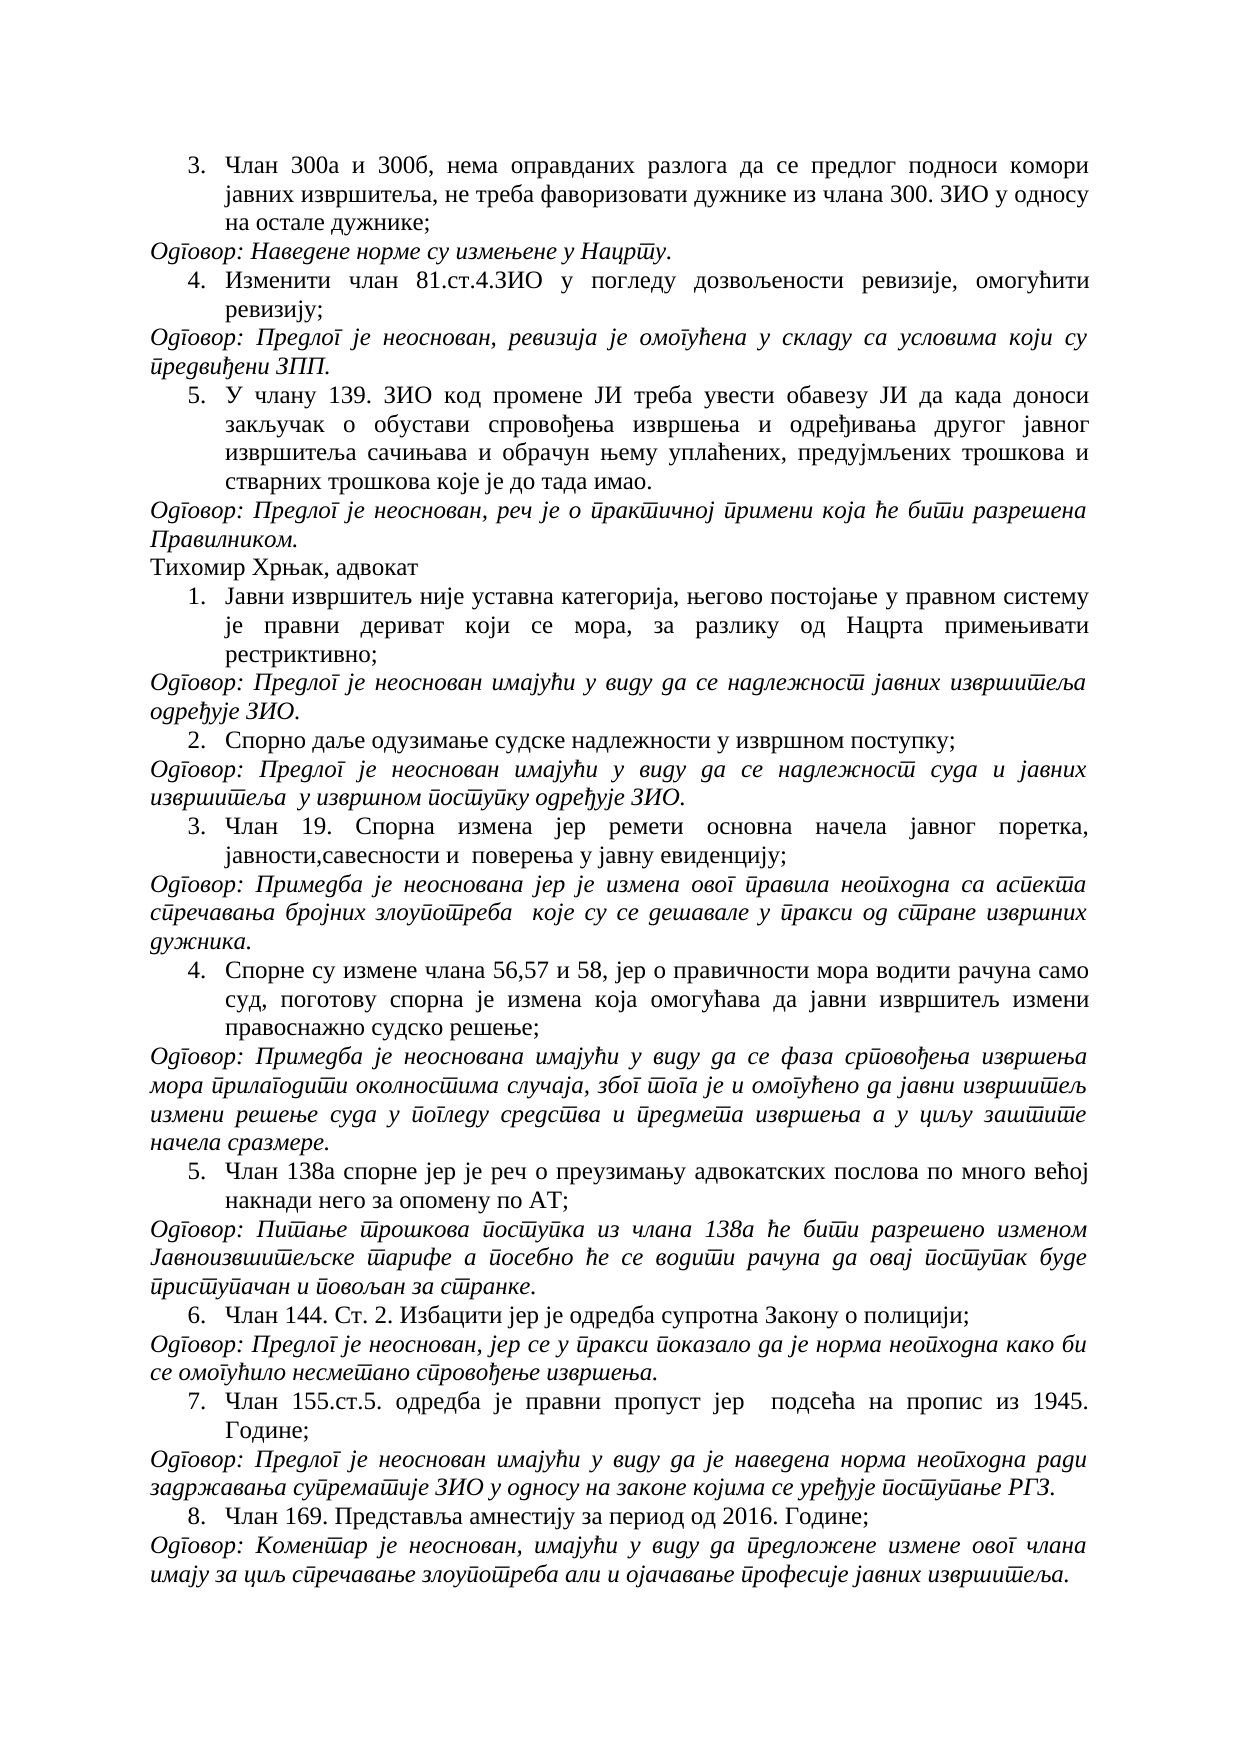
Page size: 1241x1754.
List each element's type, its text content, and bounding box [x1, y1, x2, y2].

list Јавни извршитељ није уставна категорија, његово постојање у правном систему је правни дериват који се мора, за разлику од Нацрта примењивати рестриктивно; [187, 581, 1090, 667]
text Одговор: Предлог је неоснован имајући у виду да се надлежност јавних извршитеља одређује ЗИО. [150, 667, 1090, 725]
list Члан 19. Спорна измена јер ремети основна начела јавног поретка, јавности,савесности и поверења у јавну евиденцију; [187, 811, 1090, 869]
text Одговор: Примедба је неоснована јер је измена овог правила неопходна са аспекта спречавања бројних злоупотреба које су се дешавале у пракси од стране извршних дужника. [150, 869, 1090, 955]
text Одговор: Предлог је неоснован, реч је о практичној примени која ће бити разрешена Правилником. [150, 495, 1090, 552]
text Одговор: Питање трошкова поступка из члана 138а ће бити разрешено изменом Јавноизвшитељске тарифе а посебно ће се водити рачуна да овај поступак буде приступачан и повољан за странке. [150, 1214, 1090, 1300]
list Члан 169. Представља амнестију за период од 2016. Године; [187, 1501, 1090, 1530]
text Одговор: Предлог је неоснован имајући у виду да је наведена норма неопходна ради задржавања супрематије ЗИО у односу на законе којима се уређује поступање РГЗ. [150, 1444, 1090, 1501]
text Одговор: Наведене норме су измењене у Нацрту. [150, 236, 1090, 265]
list Спорно даље одузимање судске надлежности у извршном поступку; [187, 725, 1090, 754]
list Члан 144. Ст. 2. Избацити јер је одредба супротна Закону о полицији; [187, 1300, 1090, 1329]
text Одговор: Коментар је неоснован, имајући у виду да предложене измене овог члана имају за циљ спречавање злоупотреба али и ојачавање професије јавних извршитеља. [150, 1530, 1090, 1587]
text Тихомир Хрњак, адвокат [150, 552, 1090, 581]
list У члану 139. ЗИО код промене ЈИ треба увести обавезу ЈИ да када доноси закључак о обустави спровођења извршења и одређивања другог јавног извршитеља сачињава и обрачун њему уплаћених, предујмљених трошкова и стварних трошкова које је до тада имао. [187, 380, 1090, 495]
list Члан 155.ст.5. одредба је правни пропуст јер подсећа на пропис из 1945. Године; [187, 1386, 1090, 1444]
text Одговор: Предлог је неоснован, јер се у пракси показало да је норма неопходна како би се омогућило несметано спровођење извршења. [150, 1329, 1090, 1386]
list Спорне су измене члана 56,57 и 58, јер о правичности мора водити рачуна само суд, поготову спорна је измена која омогућава да јавни извршитељ измени правоснажно судско решење; [187, 955, 1090, 1041]
list Члан 138а спорне јер је реч о преузимању адвокатских послова по много већој накнади него за опомену по АТ; [187, 1156, 1090, 1214]
list Члан 300а и 300б, нема оправданих разлога да се предлог подноси комори јавних извршитеља, не треба фаворизовати дужнике из члана 300. ЗИО у односу на остале дужнике; [187, 150, 1090, 236]
text Одговор: Примедба је неоснована имајући у виду да се фаза срповођења извршења мора прилагодити околностима случаја, због тога је и омогућено да јавни извршитељ измени решење суда у погледу средства и предмета извршења а у циљу заштите начела сразмере. [150, 1041, 1090, 1156]
list Изменити члан 81.ст.4.ЗИО у погледу дозвољености ревизије, омогућити ревизију; [187, 265, 1090, 322]
text Одговор: Предлог је неоснован, ревизија је омогућена у складу са условима који су предвиђени ЗПП. [150, 322, 1090, 380]
text Одговор: Предлог је неоснован имајући у виду да се надлежност суда и јавних извршитеља у извршном поступку одређује ЗИО. [150, 754, 1090, 811]
